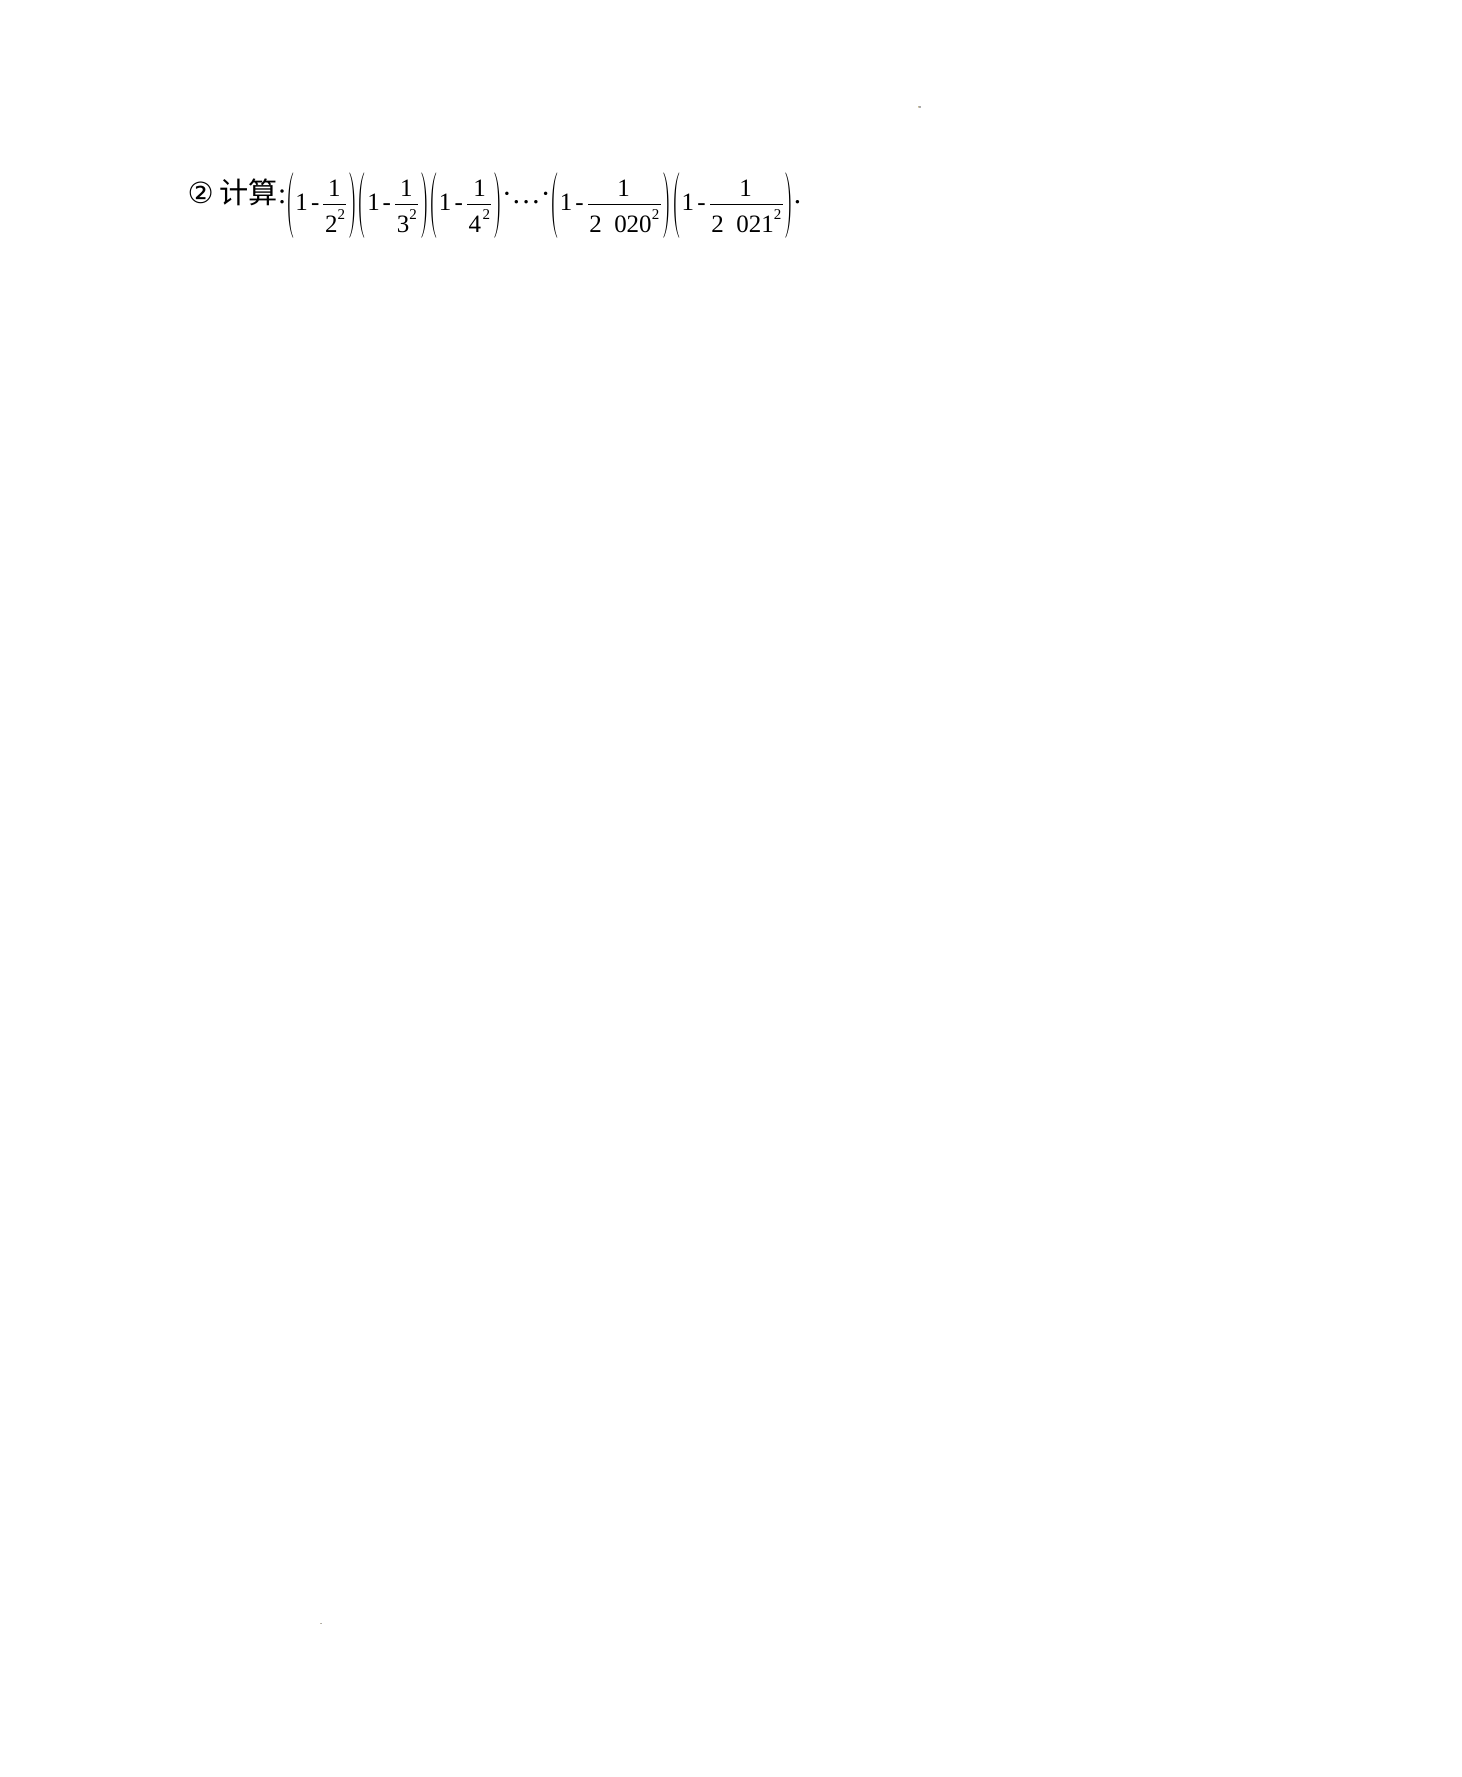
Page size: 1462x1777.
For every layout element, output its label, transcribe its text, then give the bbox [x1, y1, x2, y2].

text ②计算:·…·. [187, 157, 1274, 254]
